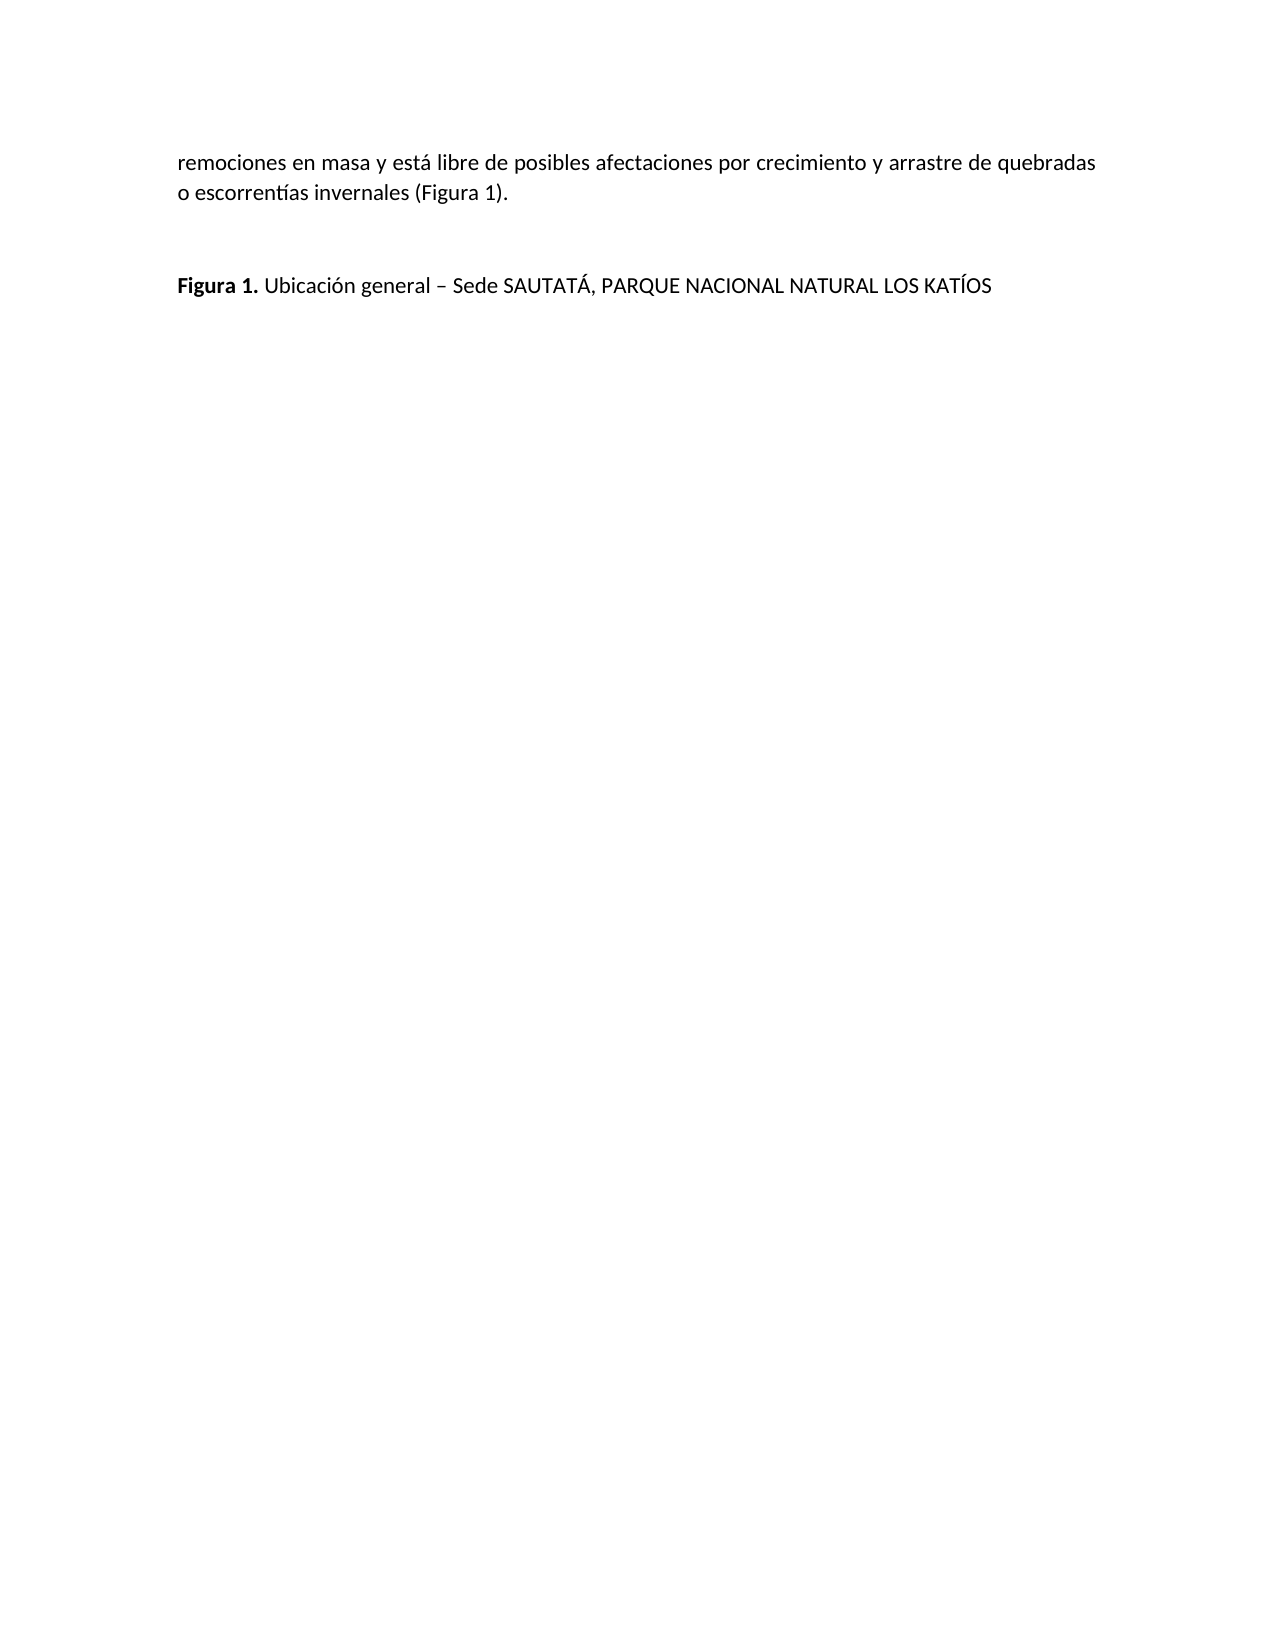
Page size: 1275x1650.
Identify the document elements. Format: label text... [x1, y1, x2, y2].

text Figura 1. Ubicación general – Sede SAUTATÁ, PARQUE NACIONAL NATURAL LOS KATÍOS [177, 272, 1098, 299]
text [177, 148, 1098, 206]
